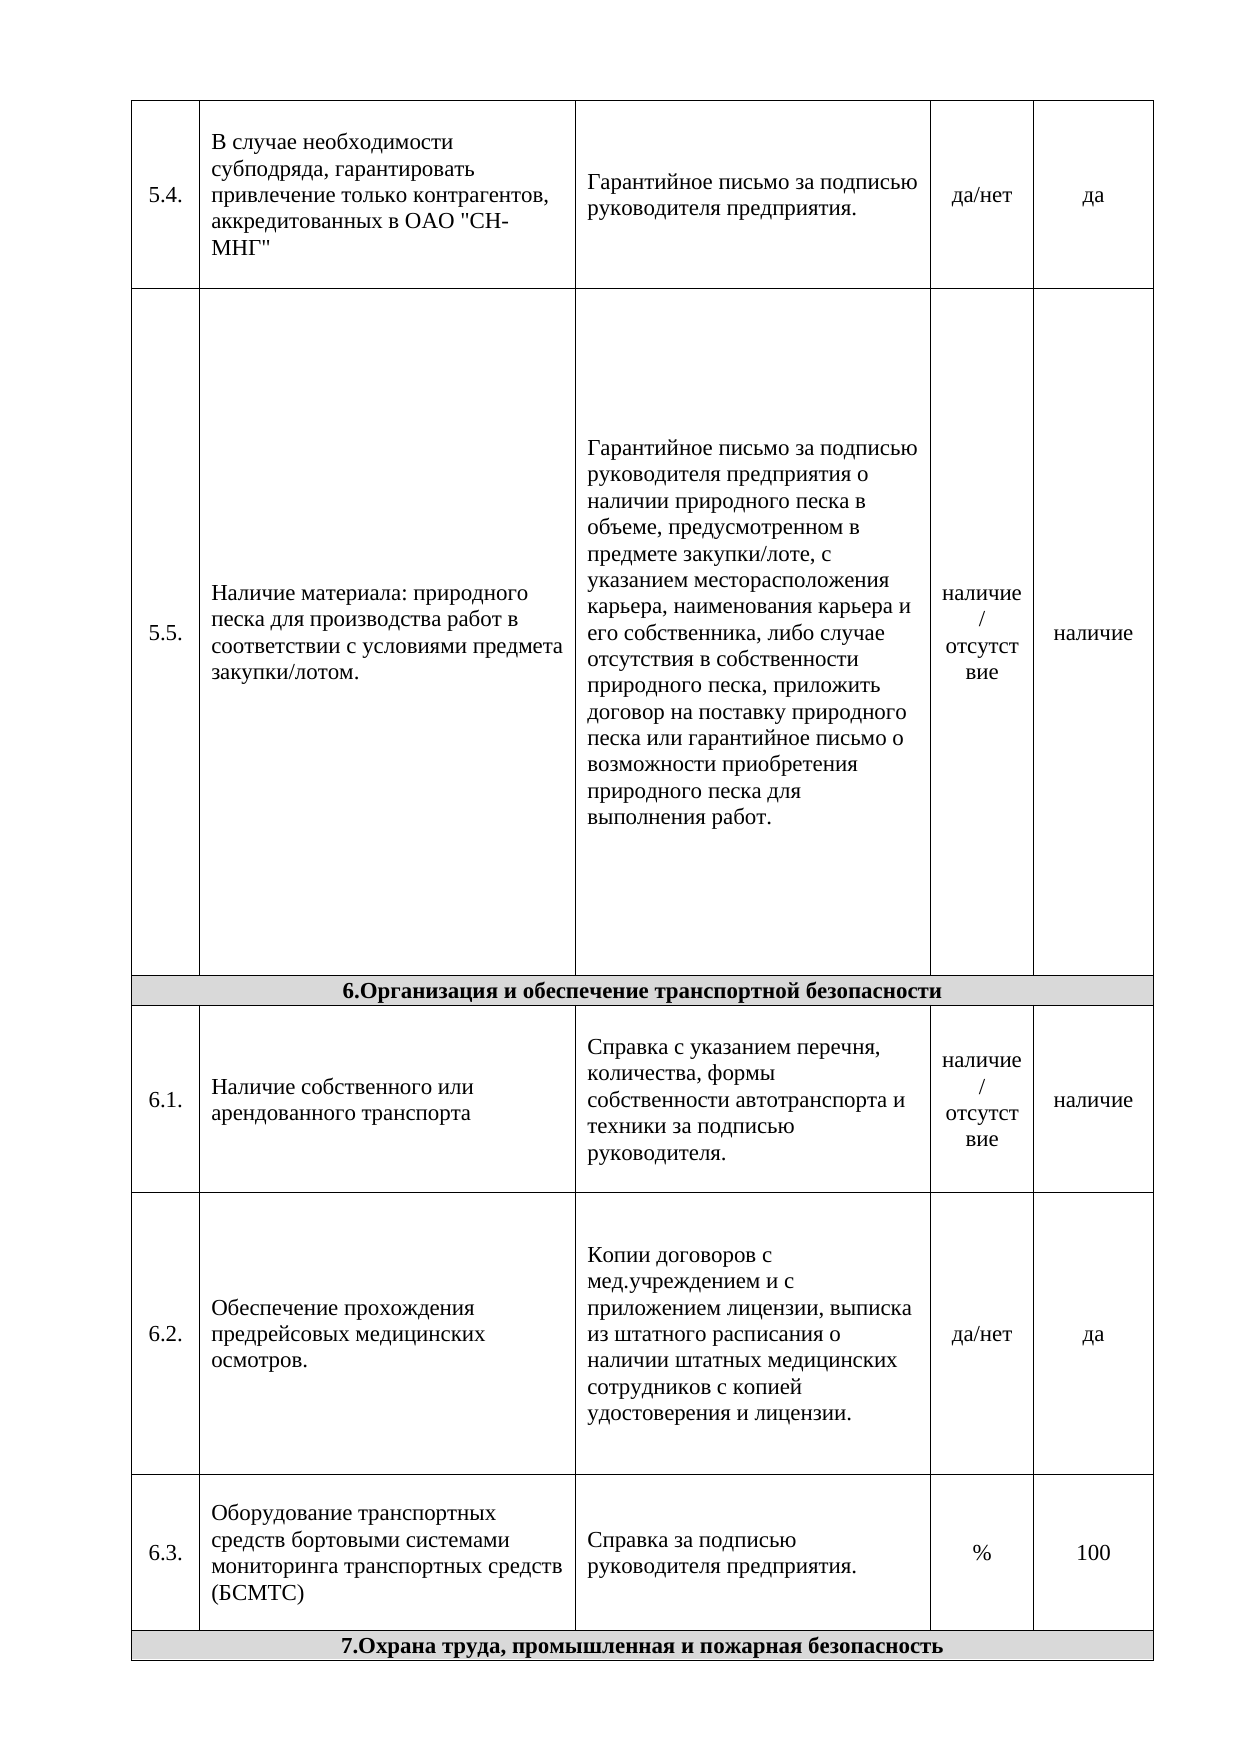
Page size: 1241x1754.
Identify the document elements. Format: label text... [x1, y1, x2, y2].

table_cell 5.4. [132, 101, 199, 288]
table_cell наличие [1034, 1006, 1153, 1192]
table_cell Обеспечение прохождения предрейсовых медицинских осмотров. [200, 1193, 575, 1473]
table_cell наличие/отсутствие [931, 289, 1033, 975]
table_cell 6.Организация и обеспечение транспортной безопасности [132, 976, 1153, 1005]
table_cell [576, 1475, 930, 1630]
table_cell Справка с указанием перечня, количества, формы собственности автотранспорта и техники за подписью руководителя. [576, 1006, 930, 1192]
table_cell да/нет [931, 1193, 1033, 1473]
table_cell Наличие материала: природного песка для производства работ в соответствии с условиями предмета закупки/лотом. [200, 289, 575, 975]
table_cell 100 [1034, 1475, 1153, 1630]
table_cell да [1034, 1193, 1153, 1473]
table_cell 5.5. [132, 289, 199, 975]
table_cell Гарантийное письмо за подписью руководителя предприятия. [576, 101, 930, 288]
table_cell наличие [1034, 289, 1153, 975]
table_cell да [1034, 101, 1153, 288]
table_cell Оборудование транспортных средств бортовыми системами мониторинга транспортных средств (БСМТС) [200, 1475, 575, 1630]
table_cell да/нет [931, 101, 1033, 288]
table_cell % [931, 1475, 1033, 1630]
table_cell Наличие собственного или арендованного транспорта [200, 1006, 575, 1192]
table_cell 7.Охрана труда, промышленная и пожарная безопасность [132, 1631, 1153, 1659]
table_cell В случае необходимости субподряда, гарантировать привлечение только контрагентов, аккредитованных в ОАО "СН-МНГ" [200, 101, 575, 288]
table_cell Копии договоров с мед.учреждением и с приложением лицензии, выписка из штатного расписания о наличии штатных медицинских сотрудников с копией удостоверения и лицензии. [576, 1193, 930, 1473]
table_cell наличие/отсутствие [931, 1006, 1033, 1192]
table_cell Гарантийное письмо за подписью руководителя предприятия о наличии природного песка в объеме, предусмотренном в предмете закупки/лоте, с указанием месторасположения карьера, наименования карьера и его собственника, либо случае отсутствия в собственности природного песка, приложить договор на поставку природного песка или гарантийное письмо о возможности приобретения природного песка для выполнения работ. [576, 289, 930, 975]
table_cell 6.3. [132, 1475, 199, 1630]
table_cell 6.2. [132, 1193, 199, 1473]
table_cell 6.1. [132, 1006, 199, 1192]
